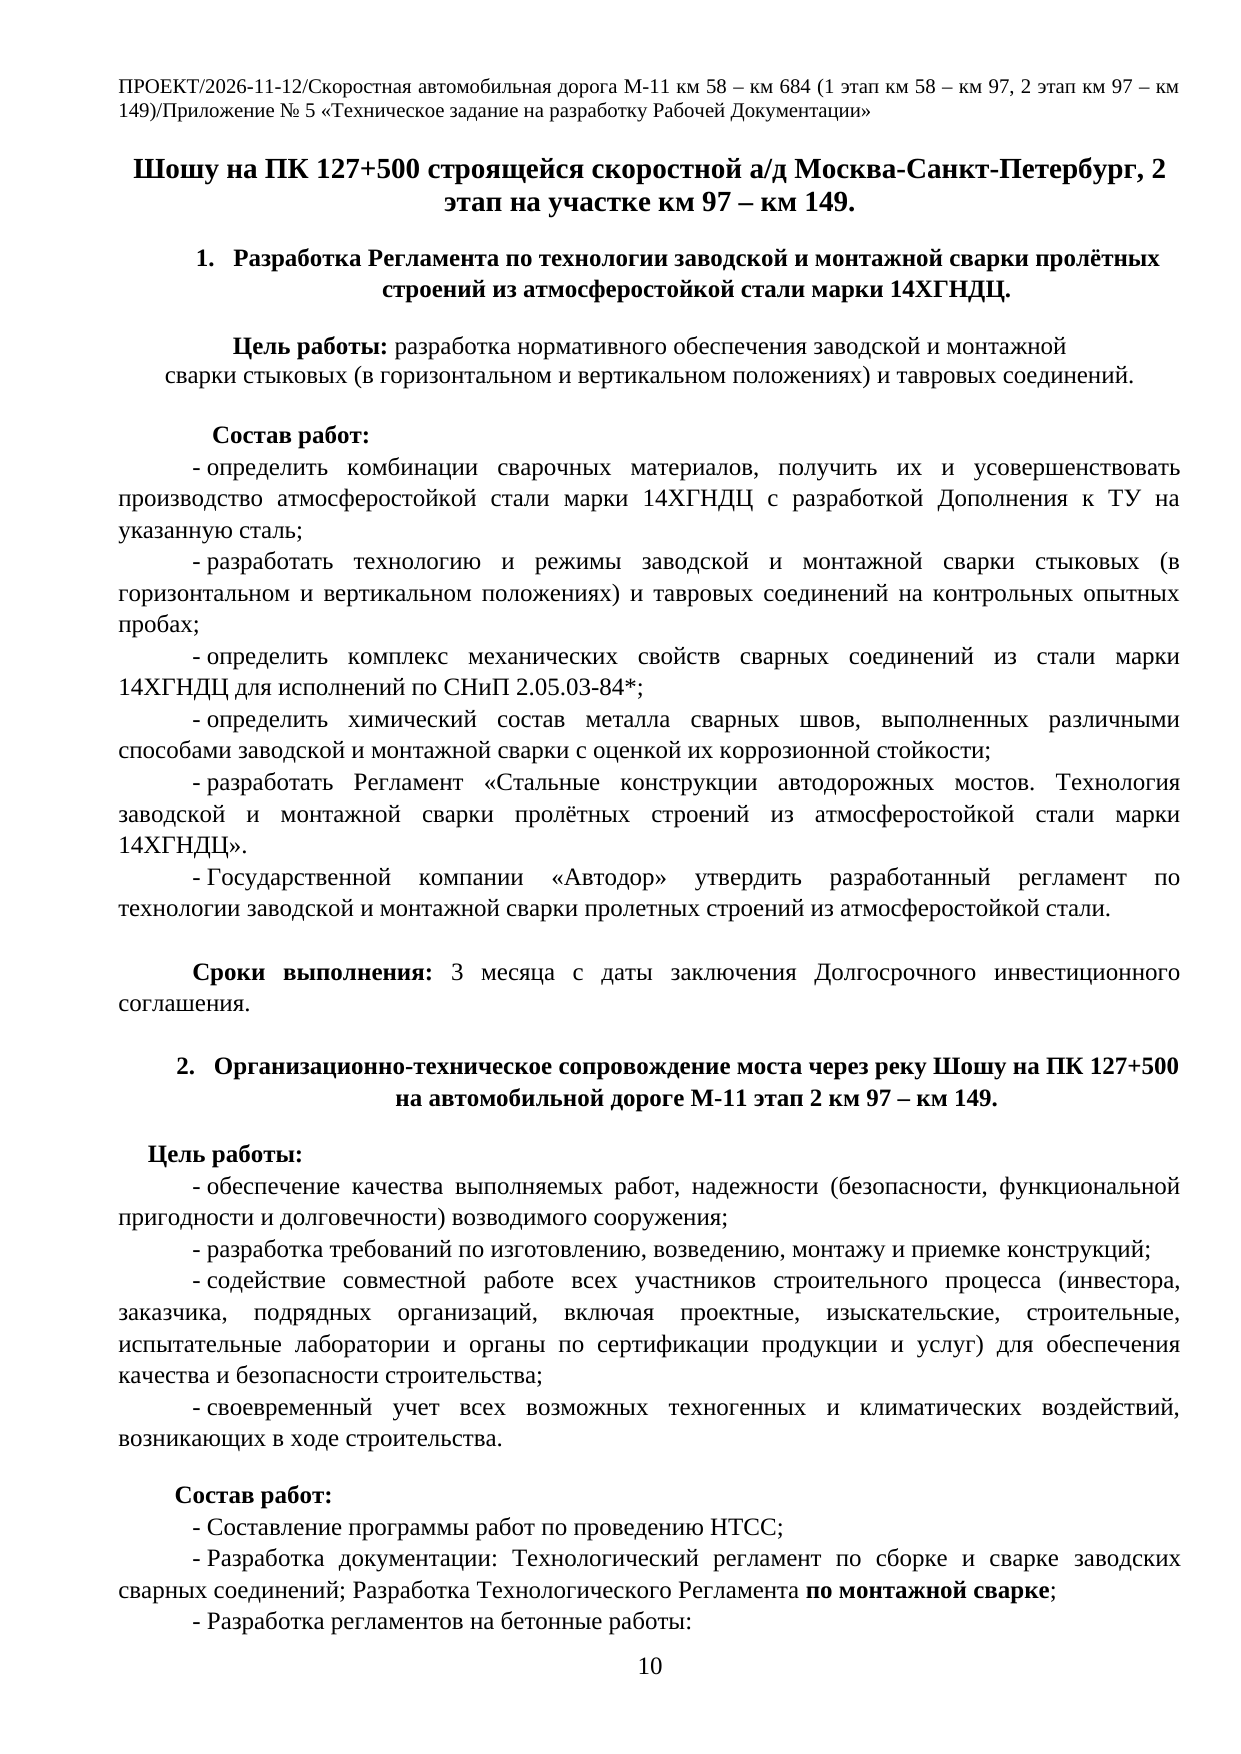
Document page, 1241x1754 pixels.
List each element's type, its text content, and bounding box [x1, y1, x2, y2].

list Состав работ: [212, 420, 1181, 449]
text - разработать Регламент «Стальные конструкции автодорожных мостов. Технология заводской и монтажной сварки пролётных строений из атмосферостойкой стали марки 14ХГНДЦ». [118, 767, 1181, 859]
text - Разработка документации: Технологический регламент по сборке и сварке заводских сварных соединений; Разработка Технологического Регламента по монтажной сварке; [118, 1543, 1181, 1603]
text - содействие совместной работе всех участников строительного процесса (инвестора, заказчика, подрядных организаций, включая проектные, изыскательские, строительные, испытательные лаборатории и органы по сертификации продукции и услуг) для обеспечения качества и безопасности строительства; [118, 1266, 1181, 1389]
text Состав работ: [174, 1480, 1181, 1509]
text - Государственной компании «Автодор» утвердить разработанный регламент по технологии заводской и монтажной сварки пролетных строений из атмосферостойкой стали. [118, 862, 1181, 922]
text Цель работы: [118, 1139, 1181, 1168]
text - определить комплекс механических свойств сварных соединений из стали марки 14ХГНДЦ для исполнений по СНиП 2.05.03-84*; [118, 641, 1181, 701]
text - определить комбинации сварочных материалов, получить их и усовершенствовать производство атмосферостойкой стали марки 14ХГНДЦ с разработкой Дополнения к ТУ на указанную сталь; [118, 452, 1181, 543]
list Разработка Регламента по технологии заводской и монтажной сварки пролётных строений из атмосферостойкой стали марки 14ХГНДЦ. [174, 243, 1181, 303]
text Сроки выполнения: 3 месяца с даты заключения Долгосрочного инвестиционного соглашения. [118, 957, 1181, 1017]
text - Составление программы работ по проведению НТСС; [118, 1512, 1181, 1540]
text - обеспечение качества выполняемых работ, надежности (безопасности, функциональной пригодности и долговечности) возводимого сооружения; [118, 1171, 1181, 1231]
text - разработать технологию и режимы заводской и монтажной сварки стыковых (в горизонтальном и вертикальном положениях) и тавровых соединений на контрольных опытных пробах; [118, 546, 1181, 638]
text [118, 151, 1181, 218]
text Цель работы: разработка нормативного обеспечения заводской и монтажной [118, 331, 1181, 360]
text сварки стыковых (в горизонтальном и вертикальном положениях) и тавровых соединений. [118, 360, 1181, 388]
text - разработка требований по изготовлению, возведению, монтажу и приемке конструкций; [118, 1234, 1181, 1263]
list Организационно-техническое сопровождение моста через реку Шошу на ПК 127+500 на автомобильной дороге М-11 этап 2 км 97 – км 149. [174, 1051, 1181, 1112]
text - своевременный учет всех возможных техногенных и климатических воздействий, возникающих в ходе строительства. [118, 1392, 1181, 1452]
text - Разработка регламентов на бетонные работы: [192, 1606, 1179, 1635]
text - определить химический состав металла сварных швов, выполненных различными способами заводской и монтажной сварки с оценкой их коррозионной стойкости; [118, 704, 1181, 764]
